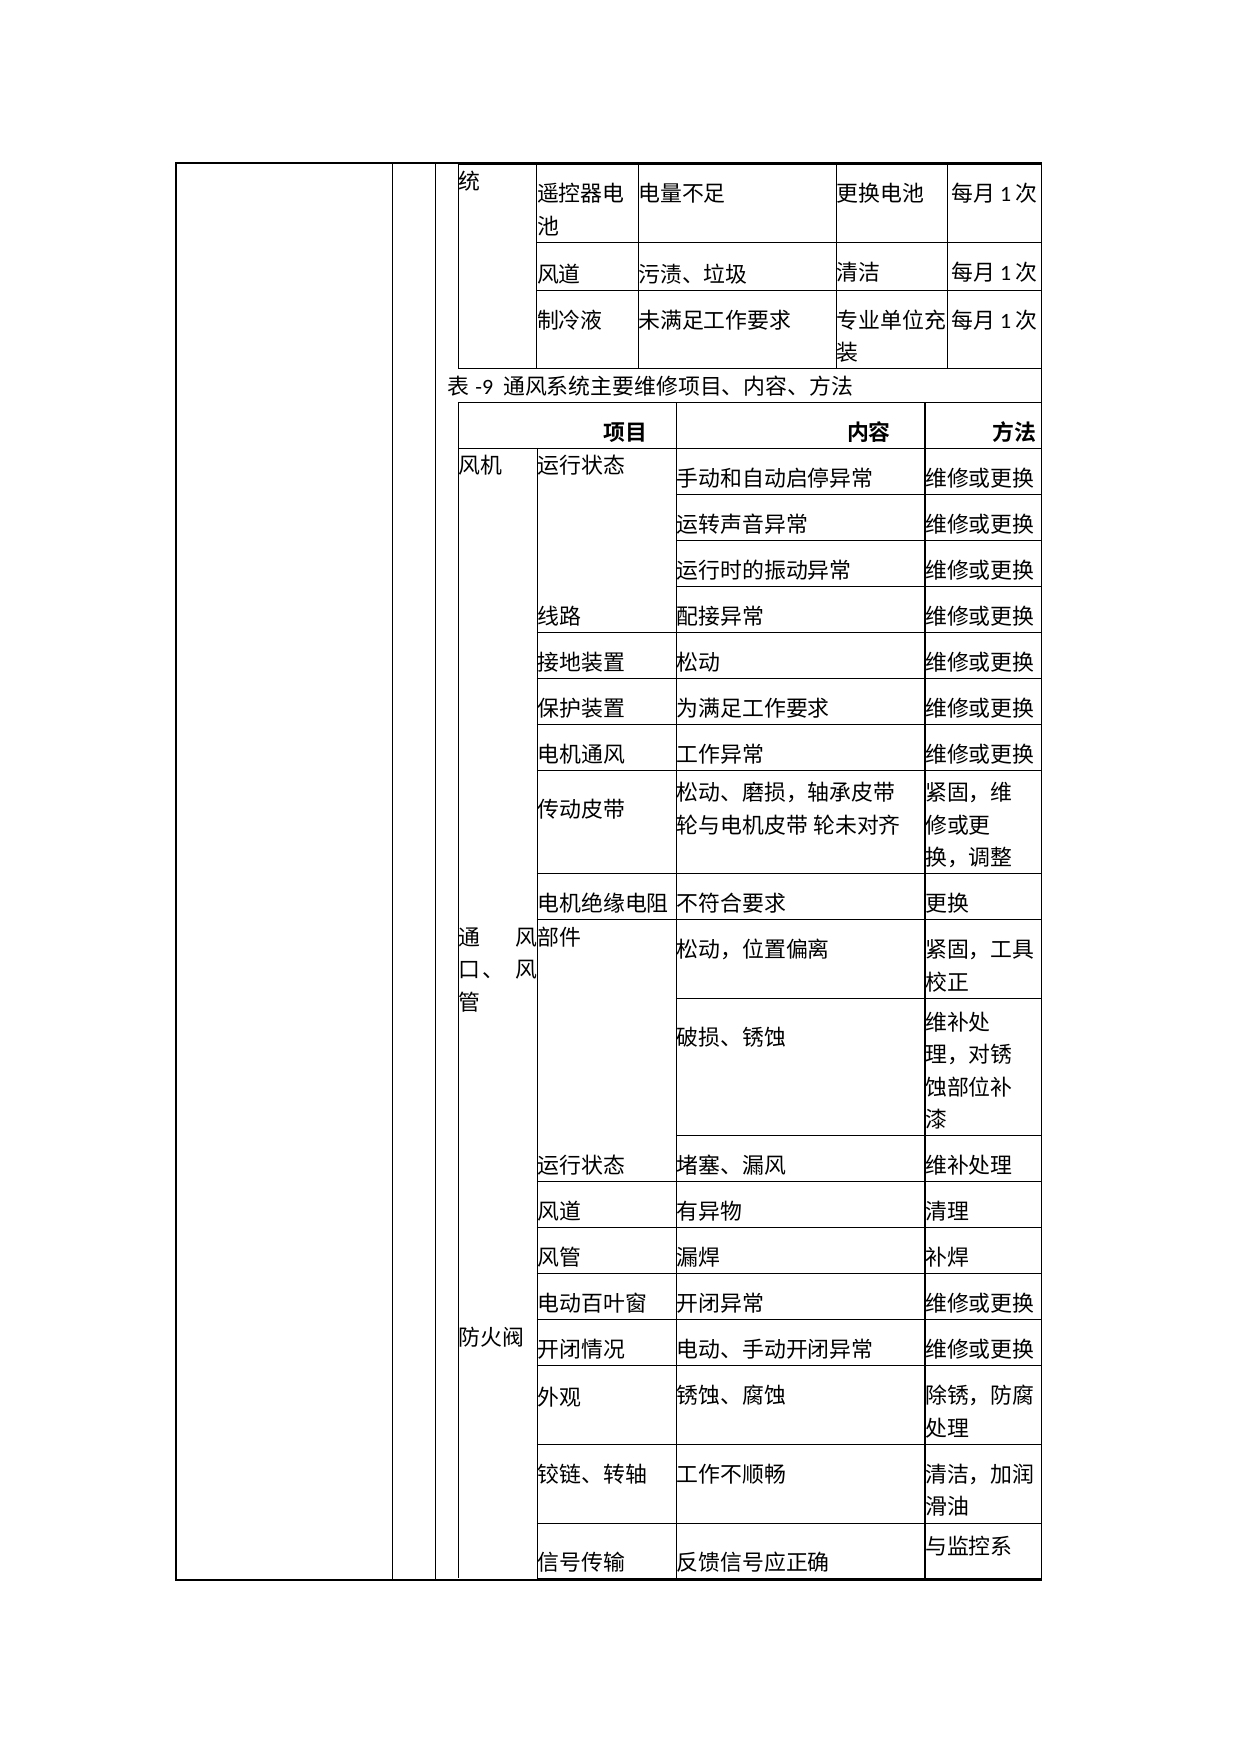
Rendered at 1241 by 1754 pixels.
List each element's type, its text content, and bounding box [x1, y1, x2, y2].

table_cell 9 [393, 164, 435, 1579]
table_cell [177, 164, 392, 1579]
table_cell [436, 164, 1041, 1579]
